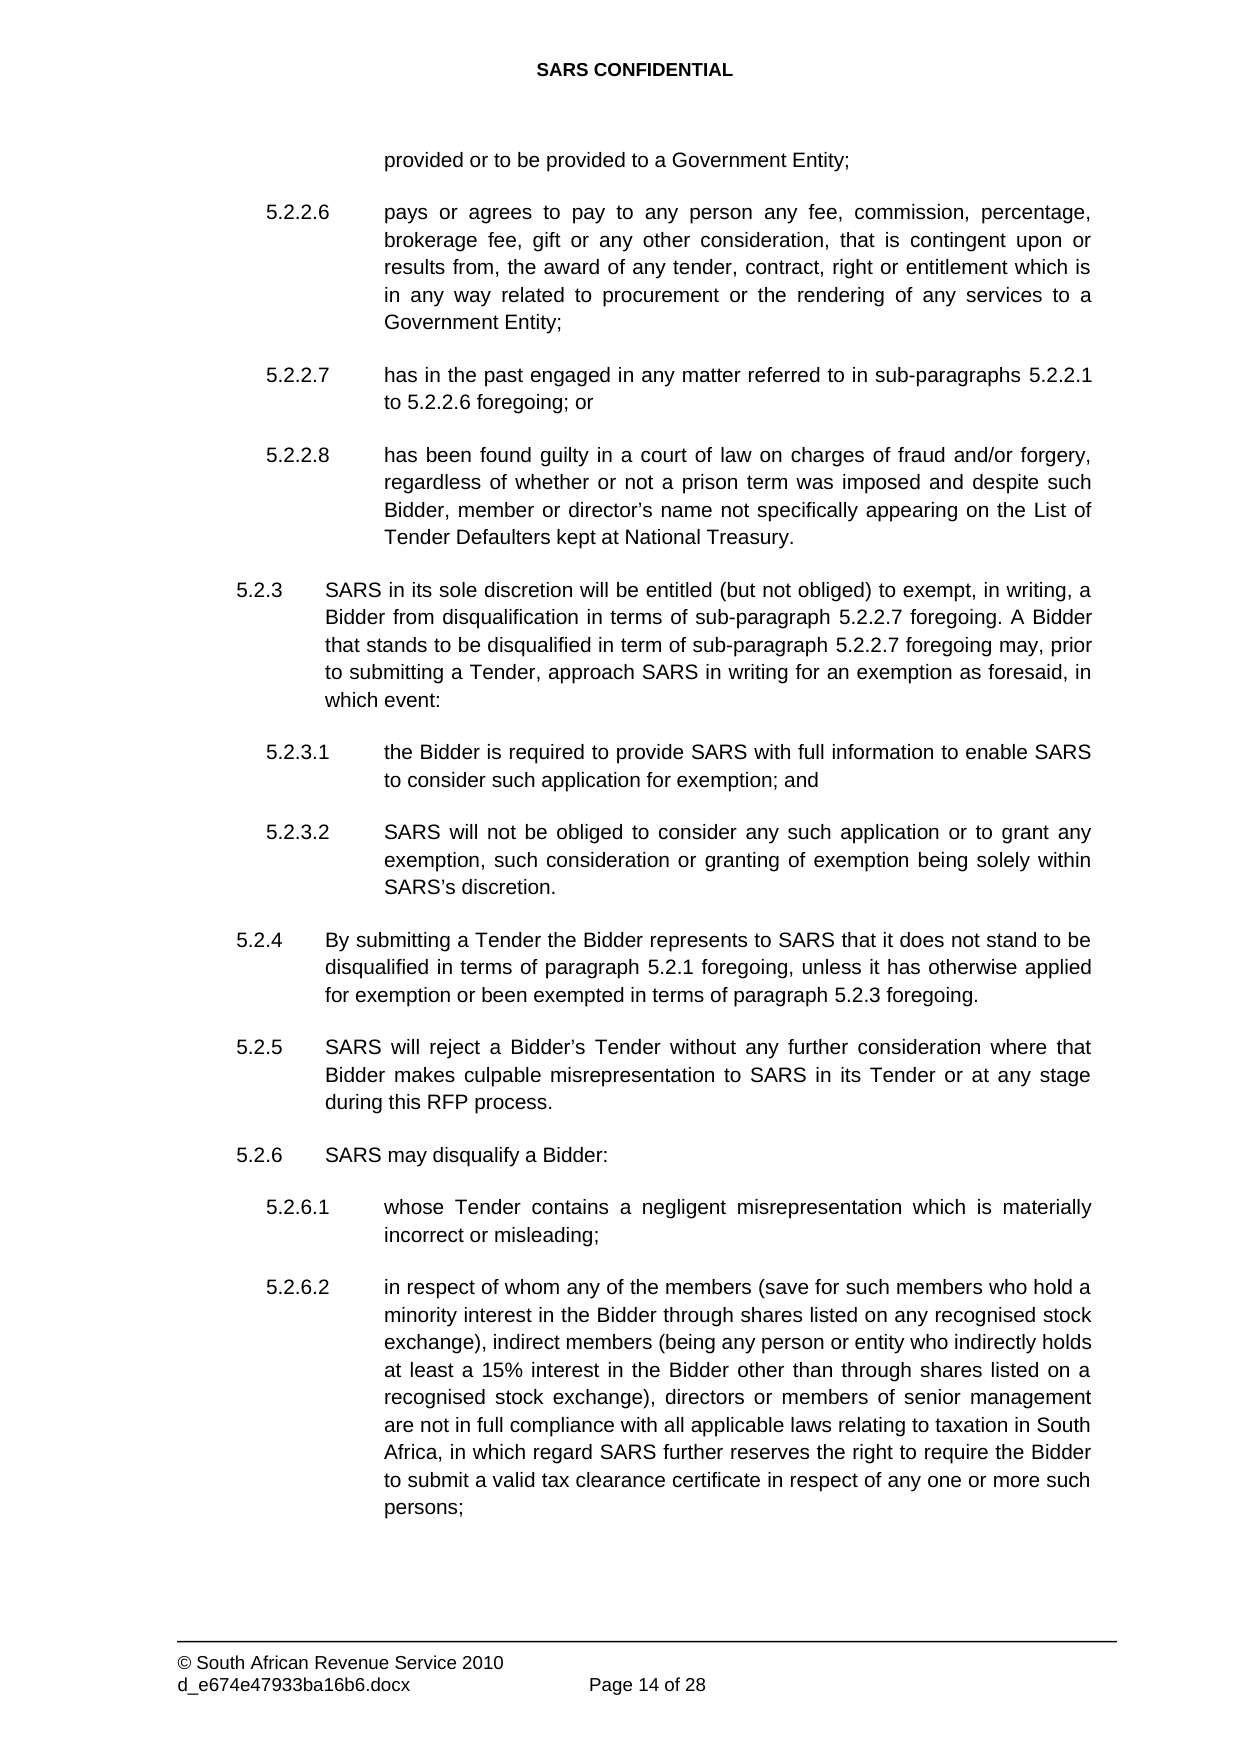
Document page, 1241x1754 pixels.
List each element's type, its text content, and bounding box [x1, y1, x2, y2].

text the Bidder is required to provide SARS with full information to enable SARS to consider such application for exemption; and [266, 740, 1092, 792]
text whose Tender contains a negligent misrepresentation which is materially incorrect or misleading; [266, 1195, 1092, 1247]
text SARS will not be obliged to consider any such application or to grant any exemption, such consideration or granting of exemption being solely within SARS’s discretion. [266, 820, 1092, 899]
text SARS in its sole discretion will be entitled (but not obliged) to exempt, in writing, a Bidder from disqualification in terms of sub-paragraph 5.2.2.7 foregoing. A Bidder that stands to be disqualified in term of sub-paragraph 5.2.2.7 foregoing may, prior to submitting a Tender, approach SARS in writing for an exemption as foresaid, in which event: [236, 578, 1092, 712]
text By submitting a Tender the Bidder represents to SARS that it does not stand to be disqualified in terms of paragraph 5.2.1 foregoing, unless it has otherwise applied for exemption or been exempted in terms of paragraph 5.2.3 foregoing. [236, 928, 1092, 1007]
text has in the past engaged in any matter referred to in sub-paragraphs 5.2.2.1 to 5.2.2.6 foregoing; or [266, 363, 1092, 414]
text has been found guilty in a court of law on charges of fraud and/or forgery, regardless of whether or not a prison term was imposed and despite such Bidder, member or director’s name not specifically appearing on the List of Tender Defaulters kept at National Treasury. [266, 443, 1092, 549]
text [266, 148, 1092, 172]
text SARS may disqualify a Bidder: [236, 1143, 1092, 1167]
text pays or agrees to pay to any person any fee, commission, percentage, brokerage fee, gift or any other consideration, that is contingent upon or results from, the award of any tender, contract, right or entitlement which is in any way related to procurement or the rendering of any services to a Government Entity; [266, 200, 1092, 334]
text SARS will reject a Bidder’s Tender without any further consideration where that Bidder makes culpable misrepresentation to SARS in its Tender or at any stage during this RFP process. [236, 1035, 1092, 1114]
text in respect of whom any of the members (save for such members who hold a minority interest in the Bidder through shares listed on any recognised stock exchange), indirect members (being any person or entity who indirectly holds at least a 15% interest in the Bidder other than through shares listed on a recognised stock exchange), directors or members of senior management are not in full compliance with all applicable laws relating to taxation in South Africa, in which regard SARS further reserves the right to require the Bidder to submit a valid tax clearance certificate in respect of any one or more such persons; [266, 1275, 1092, 1519]
